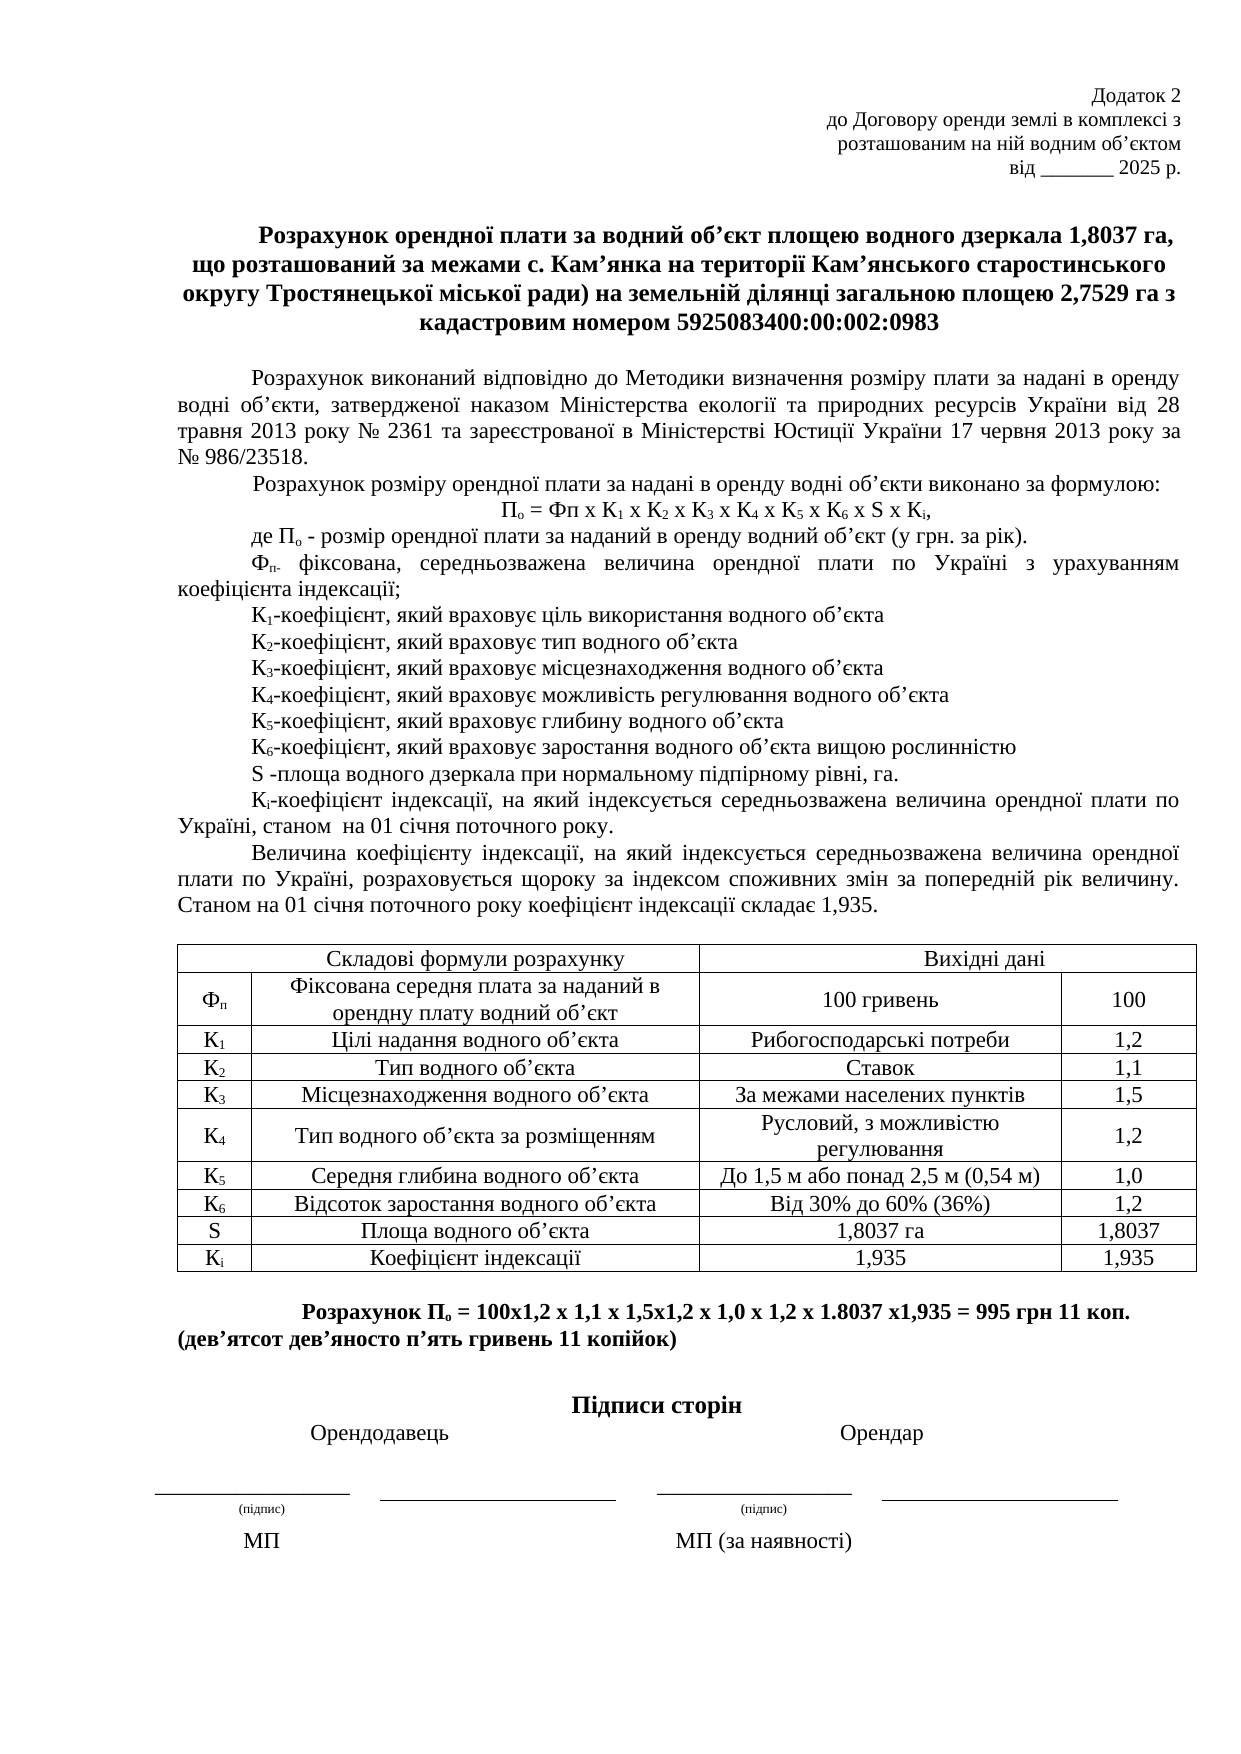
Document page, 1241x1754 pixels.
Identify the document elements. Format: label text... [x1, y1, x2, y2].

text Величина коефіцієнту індексації, на який індексується середньозважена величина орендної плати по Україні, розраховується щороку за індексом споживних змін за попередній рік величину. Станом на 01 січня поточного року коефіцієнт індексації складає 1,935. [177, 839, 1181, 918]
text Фп- фіксована, середньозважена величина орендної плати по Україні з урахуванням коефіцієнта індексації; [177, 549, 1181, 602]
table_cell 1,2 [1062, 1026, 1196, 1053]
table_cell Фп [178, 973, 251, 1025]
text Розрахунок По = 100х1,2 х 1,1 х 1,5х1,2 х 1,0 х 1,2 х 1.8037 х1,935 = 995 грн 11 коп. [177, 1298, 1181, 1324]
table_header Складові формули розрахунку [178, 945, 699, 972]
text де По - розмір орендної плати за наданий в оренду водний об’єкт (у грн. за рік). [177, 522, 1181, 549]
table_header Підписи сторін [132, 1377, 1181, 1554]
text К4-коефіцієнт, який враховує можливість регулювання водного об’єкта [177, 681, 1181, 707]
table_cell Тип водного об’єкта за розміщенням [252, 1109, 699, 1161]
table_cell К6 [178, 1190, 251, 1216]
table_cell Кі [178, 1245, 251, 1271]
table_cell К2 [178, 1054, 251, 1080]
table_cell 1,2 [1062, 1190, 1196, 1216]
table_cell Середня глибина водного об’єкта [252, 1162, 699, 1189]
text Додаток 2 [709, 83, 1181, 107]
table_cell 1,5 [1062, 1081, 1196, 1107]
table_cell Площа водного об’єкта [252, 1217, 699, 1243]
table_cell К5 [178, 1162, 251, 1189]
table_cell 100 гривень [700, 973, 1061, 1025]
table_cell 1,8037 [1062, 1217, 1196, 1243]
table_cell Від 30% до 60% (36%) [700, 1190, 1061, 1216]
text К3-коефіцієнт, який враховує місцезнаходження водного об’єкта [177, 654, 1181, 681]
table_cell Рибогосподарські потреби [700, 1026, 1061, 1053]
table_cell Ставок [700, 1054, 1061, 1080]
table_cell S [178, 1217, 251, 1243]
table_cell 1,0 [1062, 1162, 1196, 1189]
text К5-коефіцієнт, який враховує глибину водного об’єкта [177, 707, 1181, 733]
table_cell Тип водного об’єкта [252, 1054, 699, 1080]
table_header Вихідні дані [700, 945, 1196, 972]
table_cell Фіксована середня плата за наданий в орендну плату водний об’єкт [252, 973, 699, 1025]
table_cell К3 [178, 1081, 251, 1107]
table_cell 1,935 [1062, 1245, 1196, 1271]
table_cell 1,2 [1062, 1109, 1196, 1161]
table_cell Цілі надання водного об’єкта [252, 1026, 699, 1053]
table_cell До 1,5 м або понад 2,5 м (0,54 м) [700, 1162, 1061, 1189]
text По = Фп х К1 х К2 х К3 х К4 х К5 х К6 х S х Кі, [177, 496, 1181, 522]
text до Договору оренди землі в комплексі з розташованим на ній водним об’єктом [709, 107, 1181, 155]
text К1-коефіцієнт, який враховує ціль використання водного об’єкта [177, 602, 1181, 628]
table_cell За межами населених пунктів [700, 1081, 1061, 1107]
text S -площа водного дзеркала при нормальному підпірному рівні, га. [177, 760, 1181, 786]
table_cell Коефіцієнт індексації [252, 1245, 699, 1271]
table_cell 1,8037 га [700, 1217, 1061, 1243]
text Розрахунок розміру орендної плати за надані в оренду водні об’єкти виконано за формулою: [177, 470, 1181, 496]
table_cell Русловий, з можливістю регулювання [700, 1109, 1061, 1161]
table_cell Відсоток заростання водного об’єкта [252, 1190, 699, 1216]
text (дев’ятсот дев’яносто п’ять гривень 11 копійок) [177, 1324, 1181, 1351]
table_cell К1 [178, 1026, 251, 1053]
table_cell К4 [178, 1109, 251, 1161]
table_cell 100 [1062, 973, 1196, 1025]
text Розрахунок виконаний відповідно до Методики визначення розміру плати за надані в оренду водні об’єкти, затвердженої наказом Міністерства екології та природних ресурсів України від 28 травня 2013 року № 2361 та зареєстрованої в Міністерстві Юстиції України 17 червня 2013 року за № 986/23518. [177, 364, 1181, 470]
text Кі-коефіцієнт індексації, на який індексується середньозважена величина орендної плати по Україні, станом на 01 січня поточного року. [177, 786, 1181, 839]
text К6-коефіцієнт, який враховує заростання водного об’єкта вищою рослинністю [177, 733, 1181, 760]
text К2-коефіцієнт, який враховує тип водного об’єкта [177, 628, 1181, 654]
table_cell 1,1 [1062, 1054, 1196, 1080]
table_cell Місцезнаходження водного об’єкта [252, 1081, 699, 1107]
text Розрахунок орендної плати за водний об’єкт площею водного дзеркала 1,8037 га, що розташований за межами с. Кам’янка на території Кам’янського старостинського округу Тростянецької міської ради) на земельній ділянці загальною площею 2,7529 га з кадастровим номером 5925083400:00:002:0983 [177, 221, 1181, 336]
table_cell 1,935 [700, 1245, 1061, 1271]
text від _______ 2025 р. [709, 155, 1181, 179]
